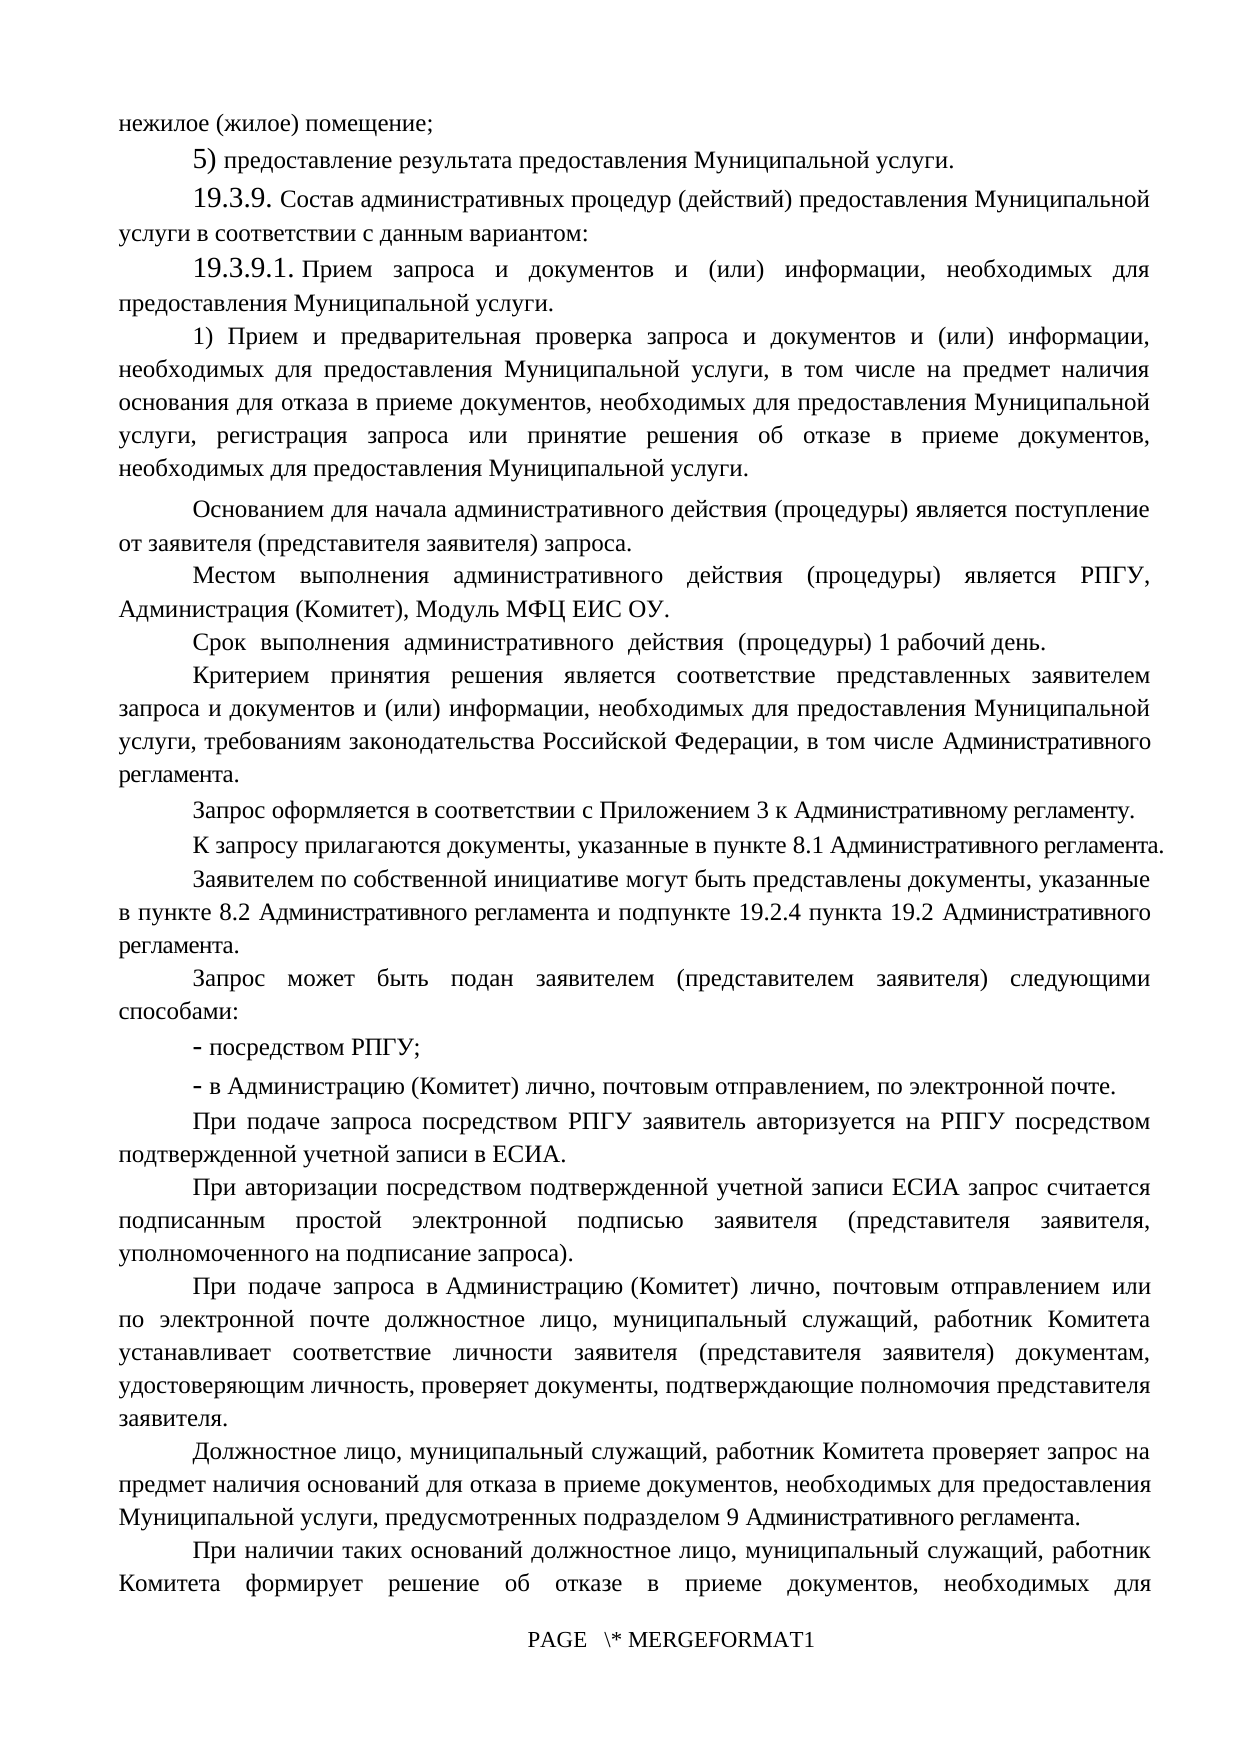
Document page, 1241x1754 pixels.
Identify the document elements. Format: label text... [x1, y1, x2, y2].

text Основанием для начала административного действия (процедуры) является поступление от заявителя (представителя заявителя) запроса. [118, 494, 1151, 556]
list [118, 108, 1150, 137]
text При авторизации посредством подтвержденной учетной записи ЕСИА запрос считается подписанным простой электронной подписью заявителя (представителя заявителя, уполномоченного на подписание запроса). [118, 1172, 1151, 1267]
text Заявителем по собственной инициативе могут быть представлены документы, указанные в пункте 8.2 Административного регламента и подпункте 19.2.4 пункта 19.2 Административного регламента. [118, 864, 1151, 958]
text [118, 1535, 1152, 1597]
list предоставление результата предоставления Муниципальной услуги. [192, 141, 1240, 175]
text При подаче запроса посредством РПГУ заявитель авторизуется на РПГУ посредством подтвержденной учетной записи в ЕСИА. [118, 1106, 1152, 1167]
text При подаче запроса в Администрацию (Комитет) лично, почтовым отправлением или по электронной почте должностное лицо, муниципальный служащий, работник Комитета устанавливает соответствие личности заявителя (представителя заявителя) документам, удостоверяющим личность, проверяет документы, подтверждающие полномочия представителя заявителя. [118, 1271, 1151, 1432]
text Срок выполнения административного действия (процедуры) 1 рабочий день. [118, 627, 1104, 655]
list Прием запроса и документов и (или) информации, необходимых для предоставления Муниципальной услуги. [118, 251, 1150, 317]
list Состав административных процедур (действий) предоставления Муниципальной услуги в соответствии с данным вариантом: [118, 180, 1151, 246]
text 1) Прием и предварительная проверка запроса и документов и (или) информации, необходимых для предоставления Муниципальной услуги, в том числе на предмет наличия основания для отказа в приеме документов, необходимых для предоставления Муниципальной услуги, регистрация запроса или принятие решения об отказе в приеме документов, необходимых для предоставления Муниципальной услуги. [118, 321, 1151, 482]
text Запрос может быть подан заявителем (представителем заявителя) следующими способами: [118, 963, 1151, 1024]
text К запросу прилагаются документы, указанные в пункте 8.1 Административного регламента. [192, 830, 1240, 859]
list в Администрацию (Комитет) лично, почтовым отправлением, по электронной почте. [192, 1067, 1240, 1101]
text Критерием принятия решения является соответствие представленных заявителем запроса и документов и (или) информации, необходимых для предоставления Муниципальной услуги, требованиям законодательства Российской Федерации, в том числе Административного регламента. [118, 660, 1151, 787]
text Запрос оформляется в соответствии с Приложением 3 к Административному регламенту. [192, 792, 1240, 825]
text Должностное лицо, муниципальный служащий, работник Комитета проверяет запрос на предмет наличия оснований для отказа в приеме документов, необходимых для предоставления Муниципальной услуги, предусмотренных подразделом 9 Административного регламента. [118, 1436, 1151, 1531]
text Местом выполнения административного действия (процедуры) является РПГУ, Администрация (Комитет), Модуль МФЦ ЕИС ОУ. [118, 561, 1151, 622]
list посредством РПГУ; [192, 1029, 1240, 1062]
